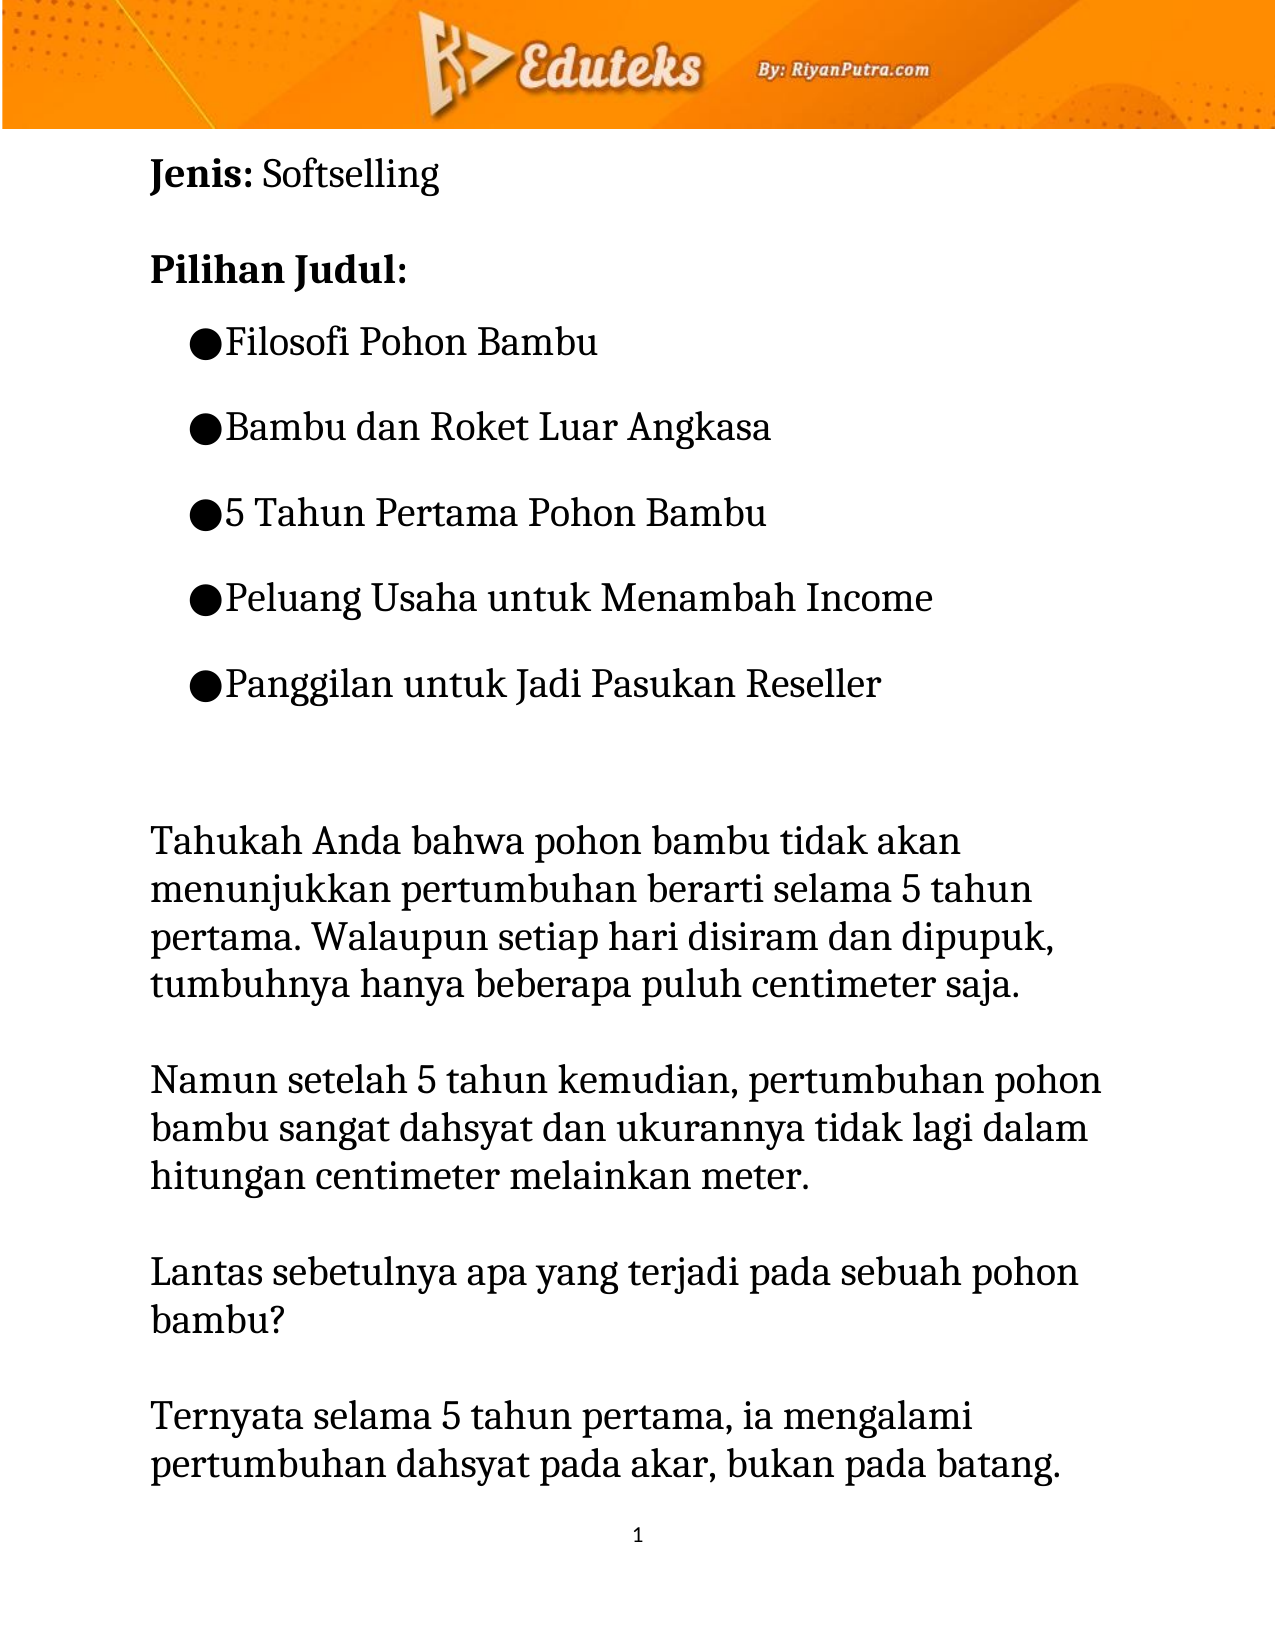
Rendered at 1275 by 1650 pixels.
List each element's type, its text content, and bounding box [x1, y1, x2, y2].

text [150, 1392, 1125, 1487]
list Bambu dan Roket Luar Angkasa [187, 379, 1125, 464]
list Filosofi Pohon Bambu [187, 294, 1125, 379]
list Peluang Usaha untuk Menambah Income [187, 550, 1125, 635]
list Panggilan untuk Jadi Pasukan Reseller [187, 635, 1125, 721]
text Tahukah Anda bahwa pohon bambu tidak akan menunjukkan pertumbuhan berarti selama 5 tahun pertama. Walaupun setiap hari disiram dan dipupuk, tumbuhnya hanya beberapa puluh centimeter saja. [150, 817, 1125, 1008]
text Jenis: Softselling [150, 150, 1125, 198]
text Pilihan Judul: [150, 246, 1125, 294]
picture [2, 0, 1275, 129]
text Lantas sebetulnya apa yang terjadi pada sebuah pohon bambu? [150, 1248, 1125, 1344]
text Namun setelah 5 tahun kemudian, pertumbuhan pohon bambu sangat dahsyat dan ukurannya tidak lagi dalam hitungan centimeter melainkan meter. [150, 1056, 1125, 1200]
list 5 Tahun Pertama Pohon Bambu [187, 464, 1125, 550]
